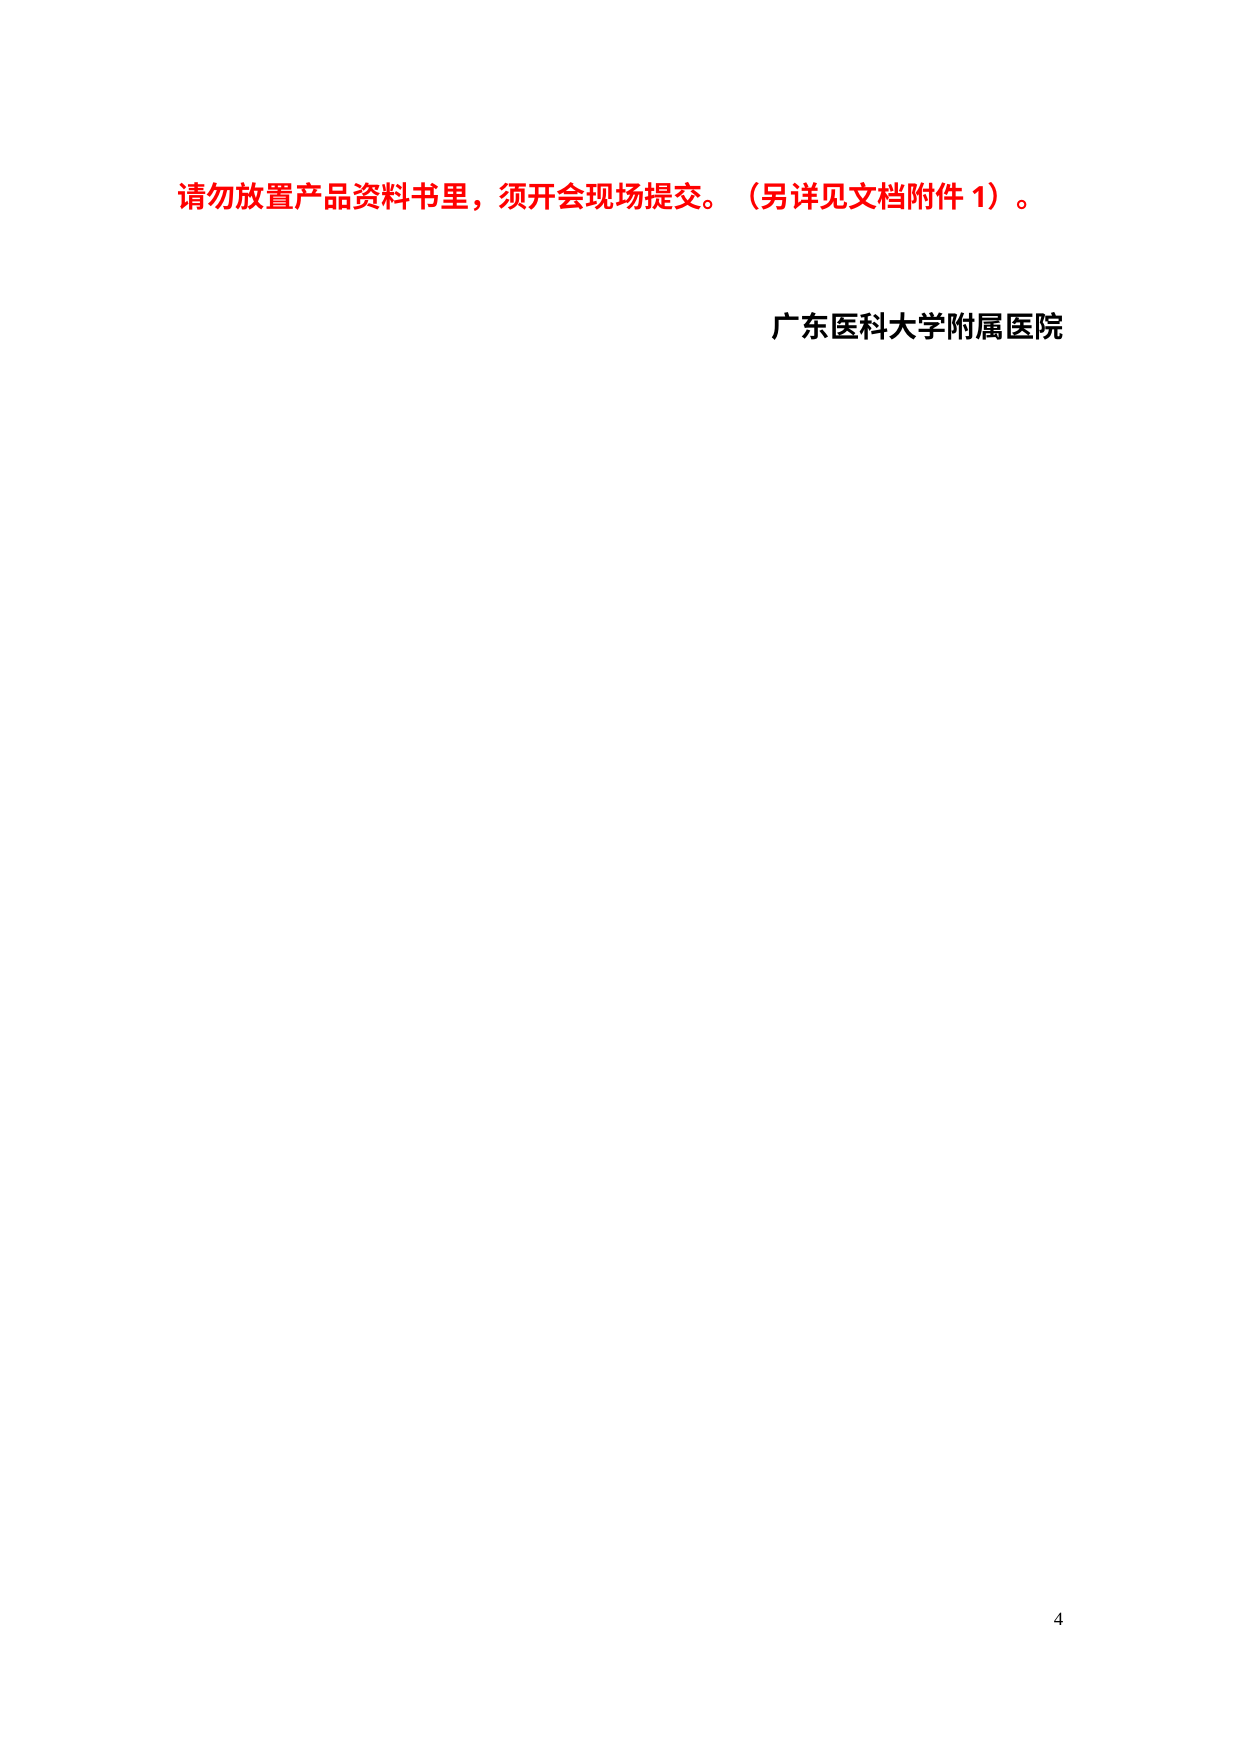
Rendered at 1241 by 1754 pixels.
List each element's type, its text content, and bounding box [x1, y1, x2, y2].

text 广东医科大学附属医院 [177, 292, 1063, 357]
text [177, 162, 1063, 227]
